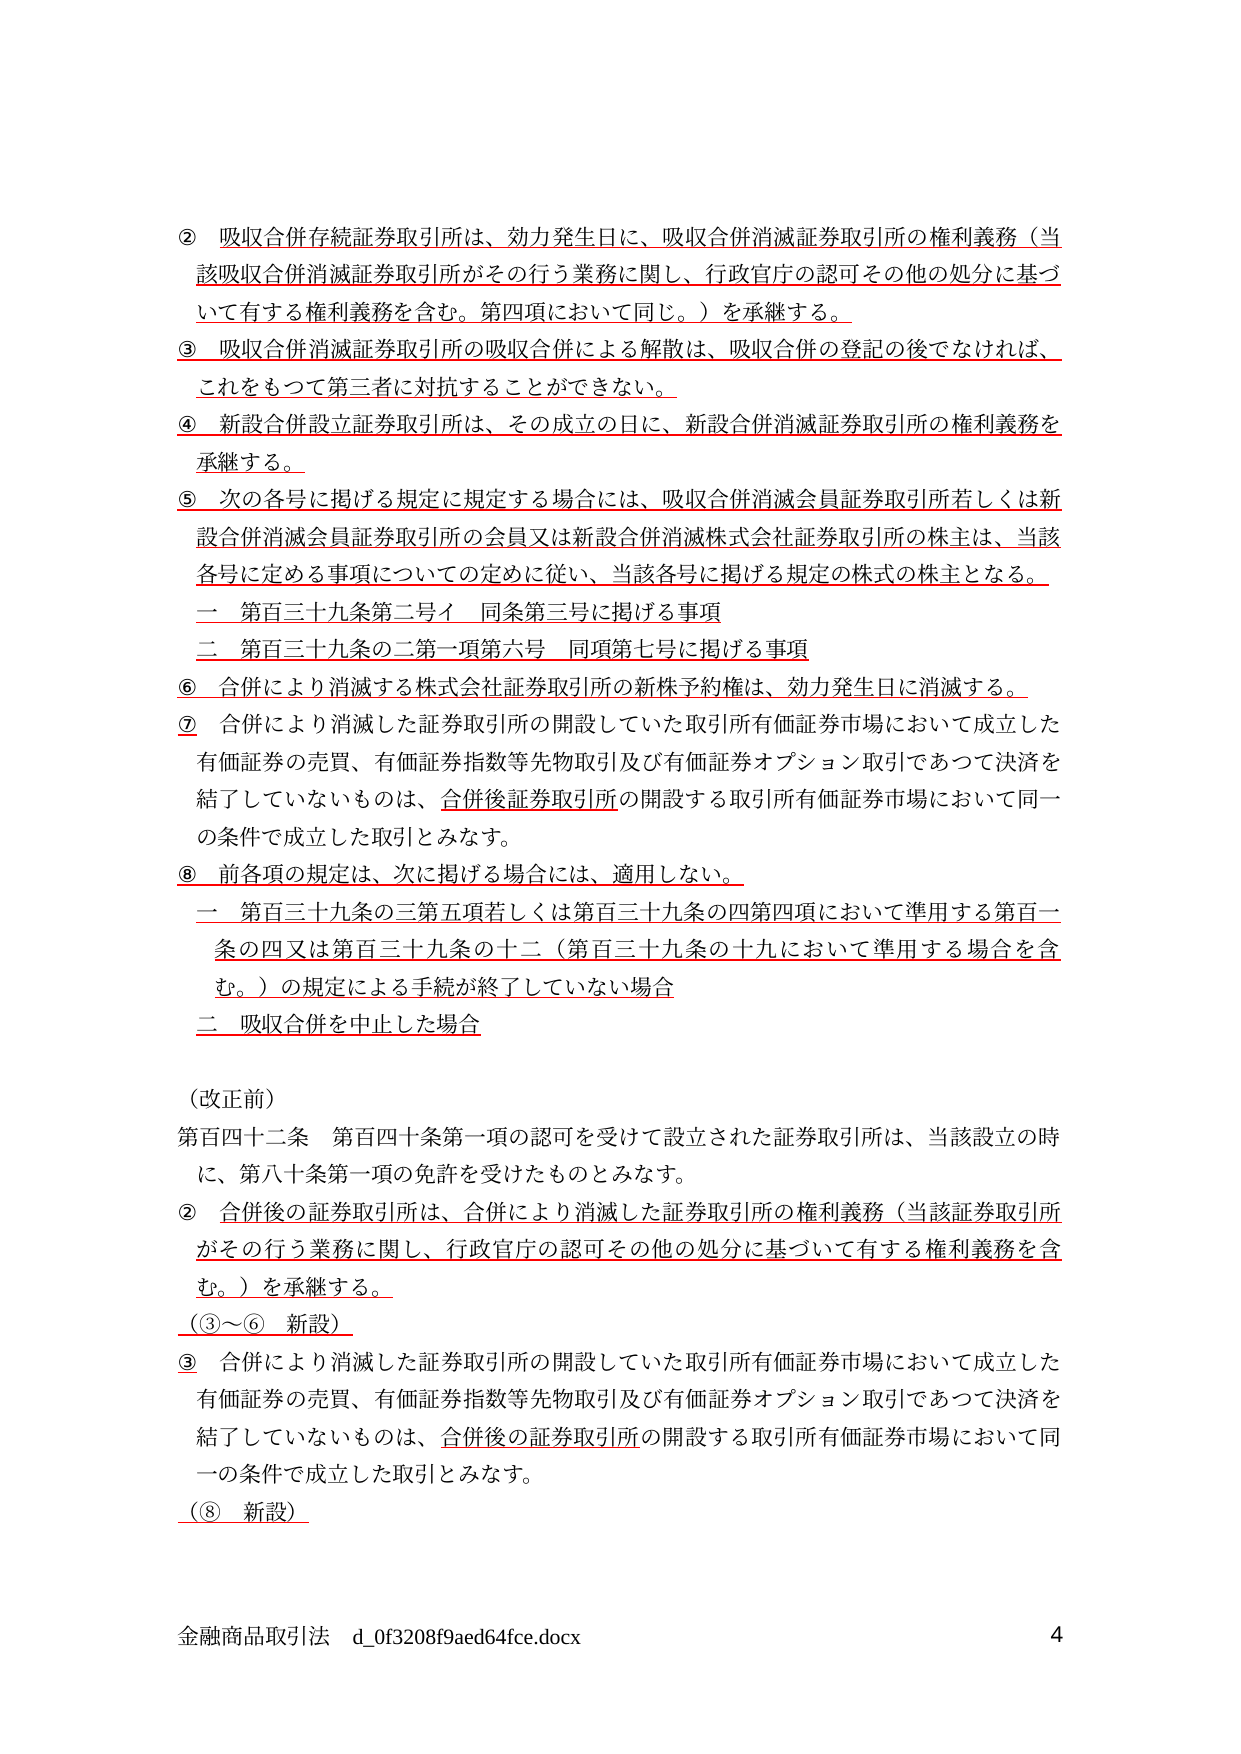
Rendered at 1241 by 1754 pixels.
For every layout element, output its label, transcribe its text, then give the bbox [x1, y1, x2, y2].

text ④ 新設合併設立証券取引所は、その成立の日に、新設合併消滅証券取引所の権利義務を承継する。 [177, 404, 1063, 479]
text ② 合併後の証券取引所は、合併により消滅した証券取引所の権利義務（当該証券取引所がその行う業務に関し、行政官庁の認可その他の処分に基づいて有する権利義務を含む。）を承継する。 [177, 1192, 1063, 1304]
text （③～⑥ 新設） [177, 1304, 1063, 1342]
text 二 第百三十九条の二第一項第六号 同項第七号に掲げる事項 [196, 629, 1063, 667]
text 二 吸収合併を中止した場合 [196, 1004, 1063, 1042]
text ③ 合併により消滅した証券取引所の開設していた取引所有価証券市場において成立した有価証券の売買、有価証券指数等先物取引及び有価証券オプション取引であつて決済を結了していないものは、合併後の証券取引所の開設する取引所有価証券市場において同一の条件で成立した取引とみなす。 [177, 1342, 1063, 1492]
text 一 第百三十九条第二号イ 同条第三号に掲げる事項 [196, 592, 1063, 629]
text ⑧ 前各項の規定は、次に掲げる場合には、適用しない。 [177, 854, 1063, 892]
text ⑥ 合併により消滅する株式会社証券取引所の新株予約権は、効力発生日に消滅する。 [177, 667, 1063, 704]
text （改正前） [177, 1079, 1063, 1117]
text ⑤ 次の各号に掲げる規定に規定する場合には、吸収合併消滅会員証券取引所若しくは新設合併消滅会員証券取引所の会員又は新設合併消滅株式会社証券取引所の株主は、当該各号に定める事項についての定めに従い、当該各号に掲げる規定の株式の株主となる。 [177, 479, 1063, 592]
text ② 吸収合併存続証券取引所は、効力発生日に、吸収合併消滅証券取引所の権利義務（当該吸収合併消滅証券取引所がその行う業務に関し、行政官庁の認可その他の処分に基づいて有する権利義務を含む。第四項において同じ。）を承継する。 [177, 217, 1063, 329]
text 第百四十二条 第百四十条第一項の認可を受けて設立された証券取引所は、当該設立の時に、第八十条第一項の免許を受けたものとみなす。 [177, 1117, 1063, 1192]
text ③ 吸収合併消滅証券取引所の吸収合併による解散は、吸収合併の登記の後でなければ、これをもつて第三者に対抗することができない。 [177, 329, 1063, 404]
text （⑧ 新設） [177, 1492, 1063, 1529]
text 一 第百三十九条の三第五項若しくは第百三十九条の四第四項において準用する第百一条の四又は第百三十九条の十二（第百三十九条の十九において準用する場合を含む。）の規定による手続が終了していない場合 [196, 892, 1063, 1004]
text ⑦ 合併により消滅した証券取引所の開設していた取引所有価証券市場において成立した有価証券の売買、有価証券指数等先物取引及び有価証券オプション取引であつて決済を結了していないものは、合併後証券取引所の開設する取引所有価証券市場において同一の条件で成立した取引とみなす。 [177, 704, 1063, 854]
